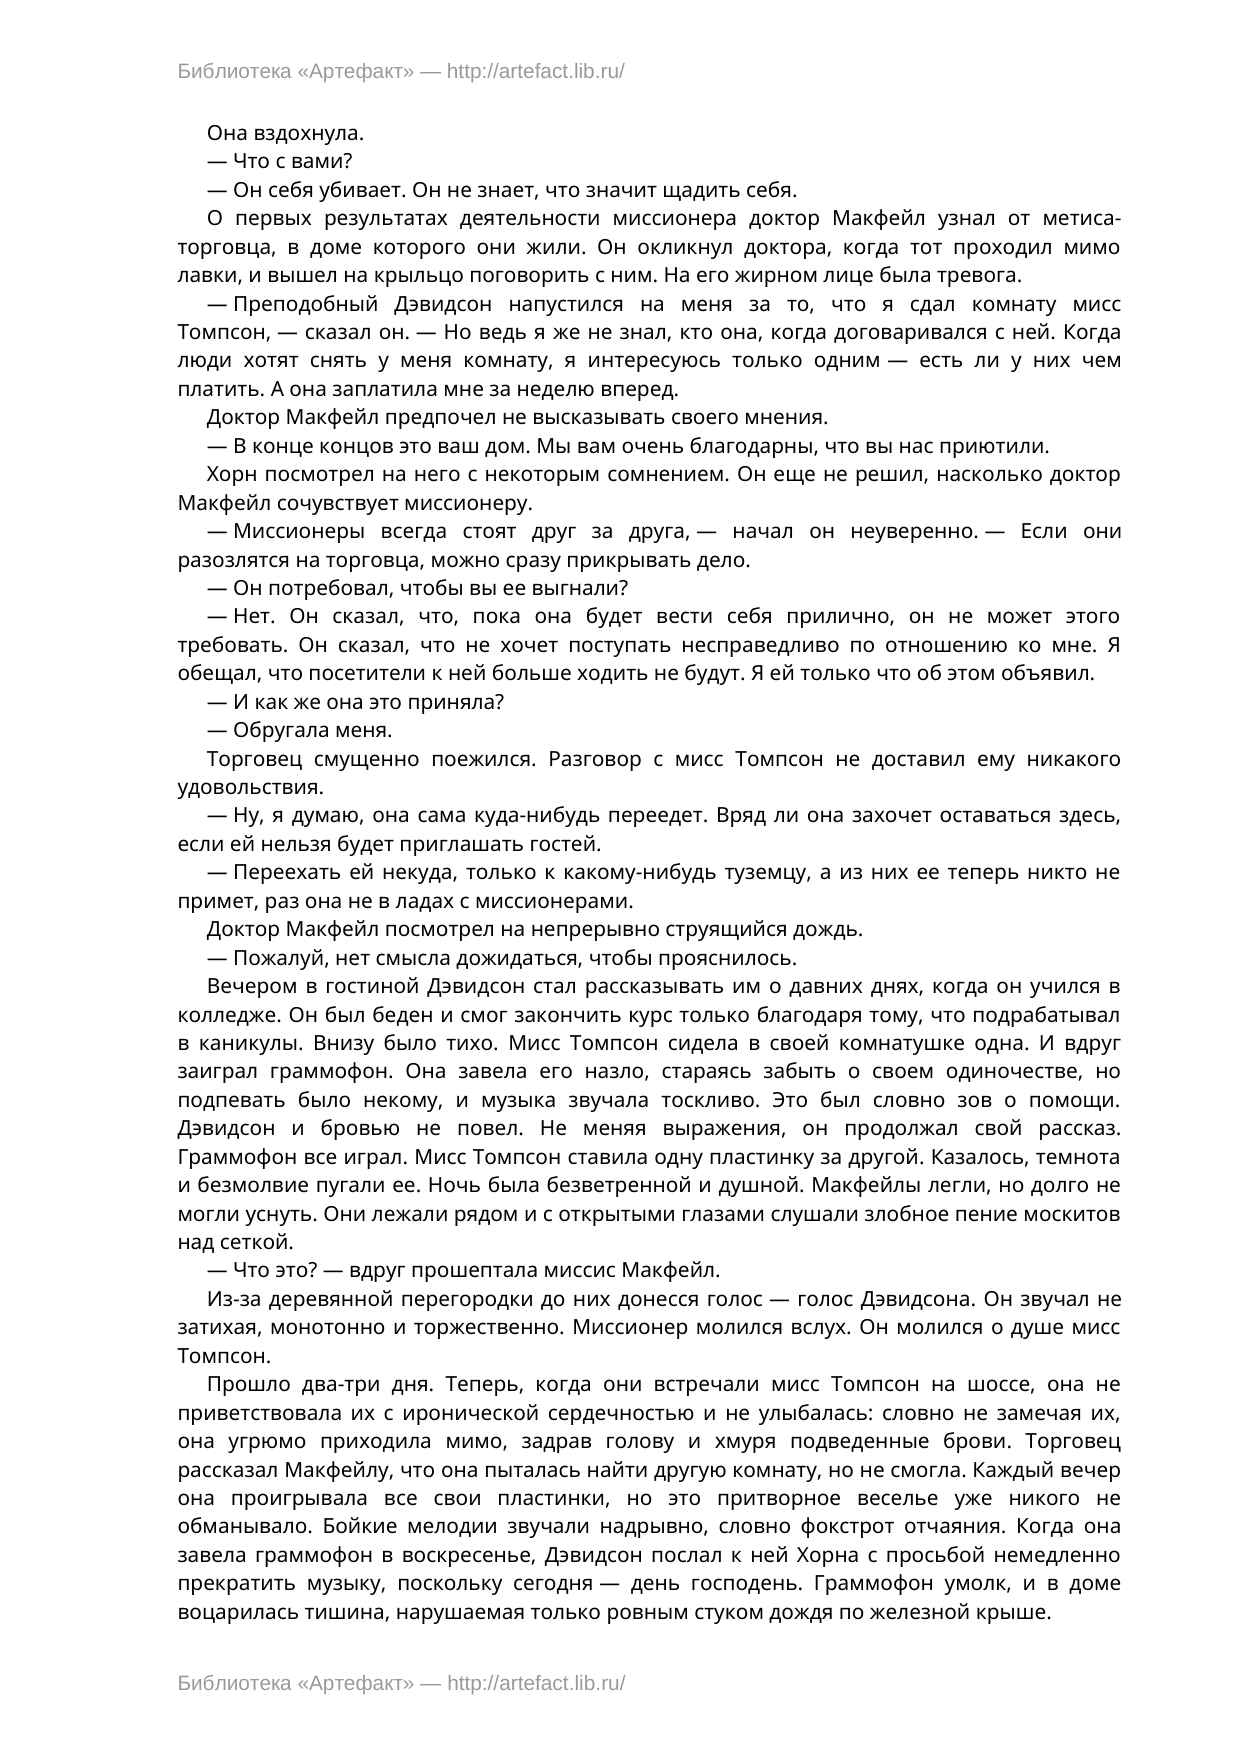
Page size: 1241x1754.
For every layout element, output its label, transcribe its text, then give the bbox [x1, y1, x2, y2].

text — Переехать ей некуда, только к какому-нибудь туземцу, а из них ее теперь никто не примет, раз она не в ладах с миссионерами. [177, 857, 1122, 914]
text — И как же она это приняла? [177, 687, 1122, 715]
text Хорн посмотрел на него с некоторым сомнением. Он еще не решил, насколько доктор Макфейл сочувствует миссионеру. [177, 459, 1122, 516]
text — В конце концов это ваш дом. Мы вам очень благодарны, что вы нас приютили. [177, 431, 1122, 459]
text — Преподобный Дэвидсон напустился на меня за то, что я сдал комнату мисс Томпсон, — сказал он. — Но ведь я же не знал, кто она, когда договаривался с ней. Когда люди хотят снять у меня комнату, я интересуюсь только одним — есть ли у них чем платить. А она заплатила мне за неделю вперед. [177, 289, 1122, 402]
text Вечером в гостиной Дэвидсон стал рассказывать им о давних днях, когда он учился в колледже. Он был беден и смог закончить курс только благодаря тому, что подрабатывал в каникулы. Внизу было тихо. Мисс Томпсон сидела в своей комнатушке одна. И вдруг заиграл граммофон. Она завела его назло, стараясь забыть о своем одиночестве, но подпевать было некому, и музыка звучала тоскливо. Это был словно зов о помощи. Дэвидсон и бровью не повел. Не меняя выражения, он продолжал свой рассказ. Граммофон все играл. Мисс Томпсон ставила одну пластинку за другой. Казалось, темнота и безмолвие пугали ее. Ночь была безветренной и душной. Макфейлы легли, но долго не могли уснуть. Они лежали рядом и с открытыми глазами слушали злобное пение москитов над сеткой. [177, 971, 1122, 1256]
text Торговец смущенно поежился. Разговор с мисс Томпсон не доставил ему никакого удовольствия. [177, 744, 1122, 801]
text Из-за деревянной перегородки до них донесся голос — голос Дэвидсона. Он звучал не затихая, монотонно и торжественно. Миссионер молился вслух. Он молился о душе мисс Томпсон. [177, 1284, 1122, 1369]
text — Нет. Он сказал, что, пока она будет вести себя прилично, он не может этого требовать. Он сказал, что не хочет поступать несправедливо по отношению ко мне. Я обещал, что посетители к ней больше ходить не будут. Я ей только что об этом объявил. [177, 602, 1122, 687]
text — Пожалуй, нет смысла дожидаться, чтобы прояснилось. [177, 943, 1122, 971]
text Она вздохнула. [177, 118, 1122, 147]
text — Миссионеры всегда стоят друг за друга, — начал он неуверенно. — Если они разозлятся на торговца, можно сразу прикрывать дело. [177, 516, 1122, 573]
text — Ну, я думаю, она сама куда-нибудь переедет. Вряд ли она захочет оставаться здесь, если ей нельзя будет приглашать гостей. [177, 801, 1122, 857]
text — Он потребовал, чтобы вы ее выгнали? [177, 573, 1122, 602]
text — Что с вами? [177, 147, 1122, 175]
text — Обругала меня. [177, 715, 1122, 744]
text Доктор Макфейл посмотрел на непрерывно струящийся дождь. [177, 914, 1122, 943]
text — Он себя убивает. Он не знает, что значит щадить себя. [177, 175, 1122, 203]
text — Что это? — вдруг прошептала миссис Макфейл. [177, 1256, 1122, 1284]
text Прошло два-три дня. Теперь, когда они встречали мисс Томпсон на шоссе, она не приветствовала их с иронической сердечностью и не улыбалась: словно не замечая их, она угрюмо приходила мимо, задрав голову и хмуря подведенные брови. Торговец рассказал Макфейлу, что она пыталась найти другую комнату, но не смогла. Каждый вечер она проигрывала все свои пластинки, но это притворное веселье уже никого не обманывало. Бойкие мелодии звучали надрывно, словно фокстрот отчаяния. Когда она завела граммофон в воскресенье, Дэвидсон послал к ней Хорна с просьбой немедленно прекратить музыку, поскольку сегодня — день господень. Граммофон умолк, и в доме воцарилась тишина, нарушаемая только ровным стуком дождя по железной крыше. [177, 1369, 1122, 1625]
text О первых результатах деятельности миссионера доктор Макфейл узнал от метиса-торговца, в доме которого они жили. Он окликнул доктора, когда тот проходил мимо лавки, и вышел на крыльцо поговорить с ним. На его жирном лице была тревога. [177, 203, 1122, 289]
text Доктор Макфейл предпочел не высказывать своего мнения. [177, 402, 1122, 431]
